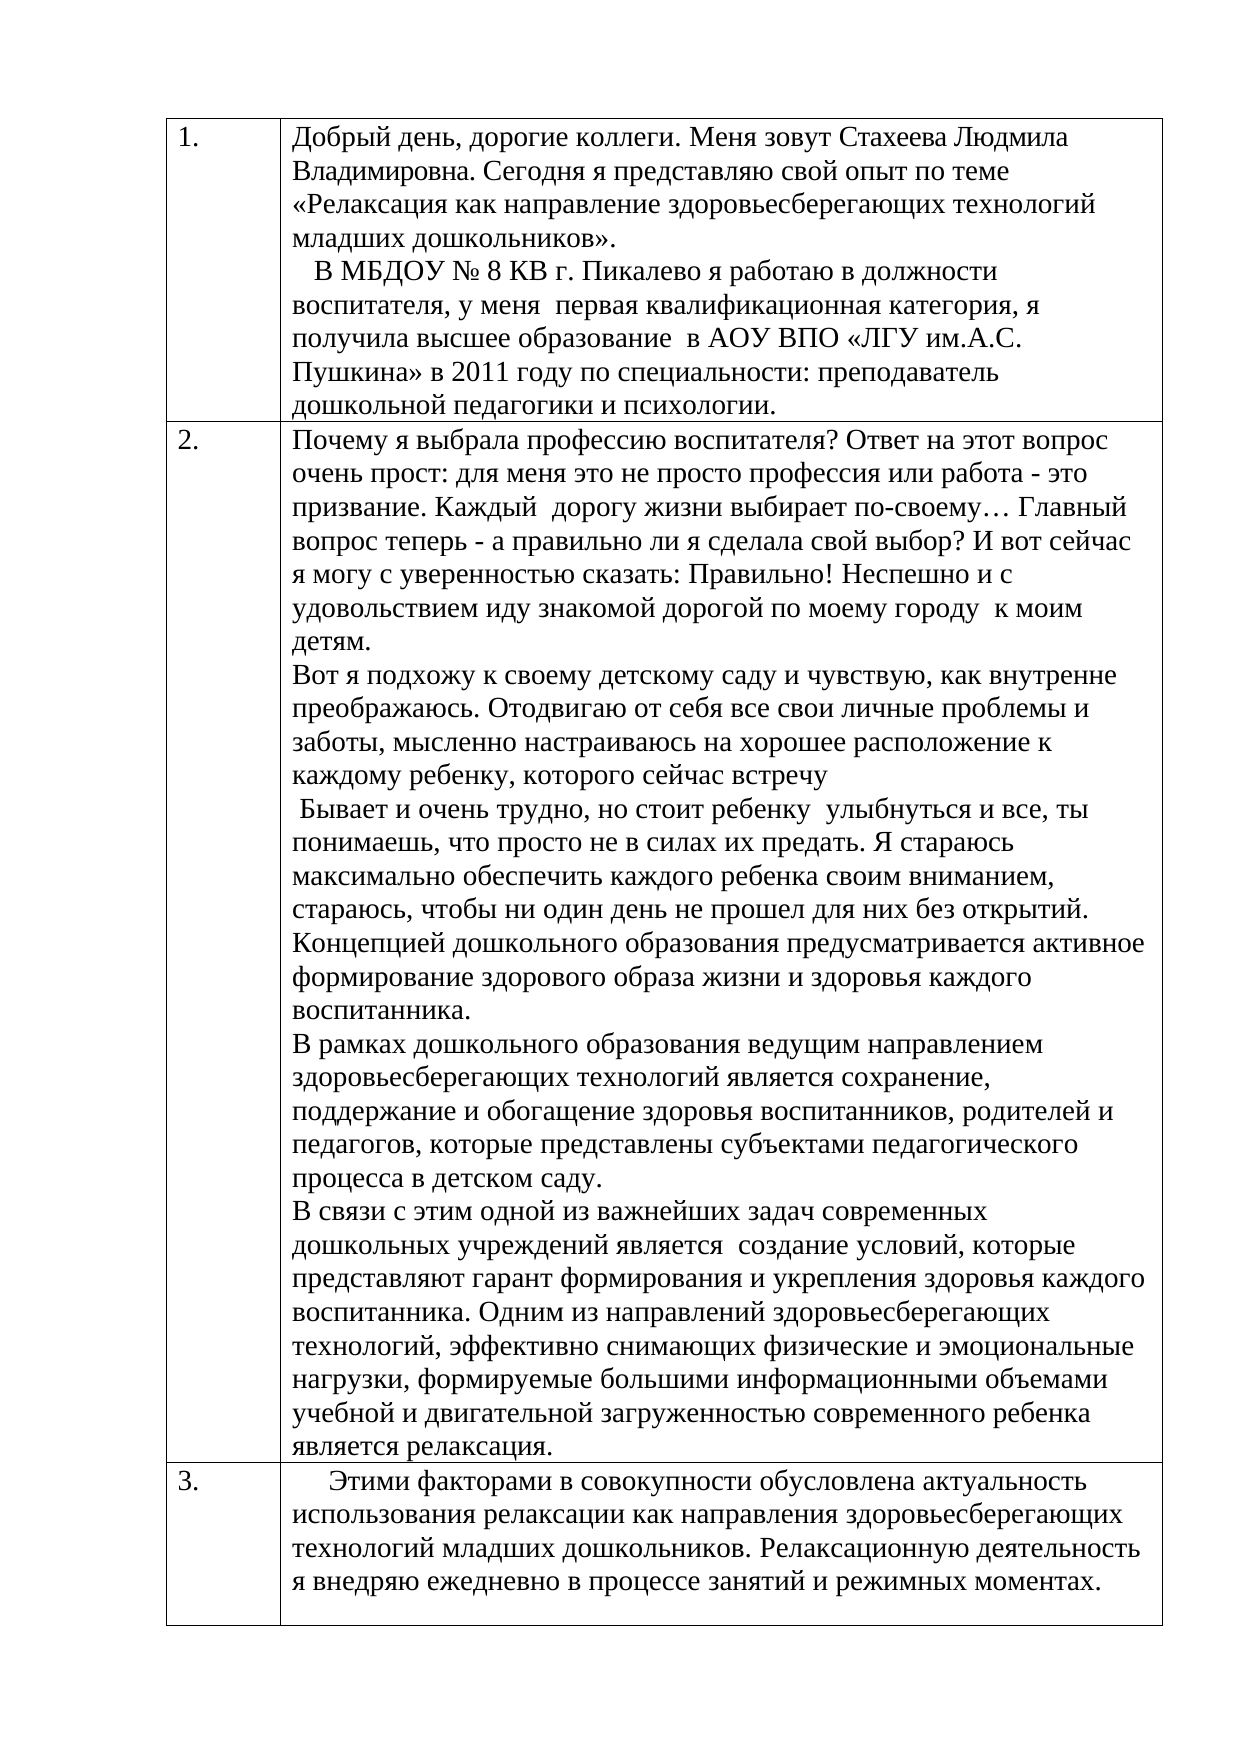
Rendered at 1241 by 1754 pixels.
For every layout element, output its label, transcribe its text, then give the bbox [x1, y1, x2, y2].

table_cell [167, 422, 280, 1462]
table_header [167, 119, 280, 421]
table_cell Почему я выбрала профессию воспитателя? Ответ на этот вопрос очень прост: для меня это не просто профессия или работа - это призвание. Каждый дорогу жизни выбирает по-своему… Главный вопрос теперь - а правильно ли я сделала свой выбор? И вот сейчас я могу с уверенностью сказать: Правильно! Неспешно и с удовольствием иду знакомой дорогой по моему городу к моим детям. Вот я подхожу к своему детскому саду и чувствую, как внутренне преображаюсь. Отодвигаю от себя все свои личные проблемы и заботы, мысленно настраиваюсь на хорошее расположение к каждому ребенку, которого сейчас встречу Бывает и очень трудно, но стоит ребенку улыбнуться и все, ты понимаешь, что просто не в силах их предать. Я стараюсь максимально обеспечить каждого ребенка своим вниманием, стараюсь, чтобы ни один день не прошел для них без открытий. Концепцией дошкольного образования предусматривается активное формирование здорового образа жизни и здоровья каждого воспитанника. В рамках дошкольного образования ведущим направлением здоровьесберегающих технологий является сохранение, поддержание и обогащение здоровья воспитанников, родителей и педагогов, которые представлены субъектами педагогического процесса в детском саду. В связи с этим одной из важнейших задач современных дошкольных учреждений является создание условий, которые представляют гарант формирования и укрепления здоровья каждого воспитанника. Одним из направлений здоровьесберегающих технологий, эффективно снимающих физические и эмоциональные нагрузки, формируемые большими информационными объемами учебной и двигательной загруженностью современного ребенка является релаксация. [281, 422, 1162, 1462]
table_cell [167, 1463, 280, 1625]
table_header Добрый день, дорогие коллеги. Меня зовут Стахеева Людмила Владимировна. Сегодня я представляю свой опыт по теме «Релаксация как направление здоровьесберегающих технологий младших дошкольников». В МБДОУ № 8 КВ г. Пикалево я работаю в должности воспитателя, у меня первая квалификационная категория, я получила высшее образование в АОУ ВПО «ЛГУ им.А.С. Пушкина» в 2011 году по специальности: преподаватель дошкольной педагогики и психологии. [281, 119, 1162, 421]
table_cell Этими факторами в совокупности обусловлена актуальность использования релаксации как направления здоровьесберегающих технологий младших дошкольников. Релаксационную деятельность я внедряю ежедневно в процессе занятий и режимных моментах. [281, 1463, 1162, 1625]
